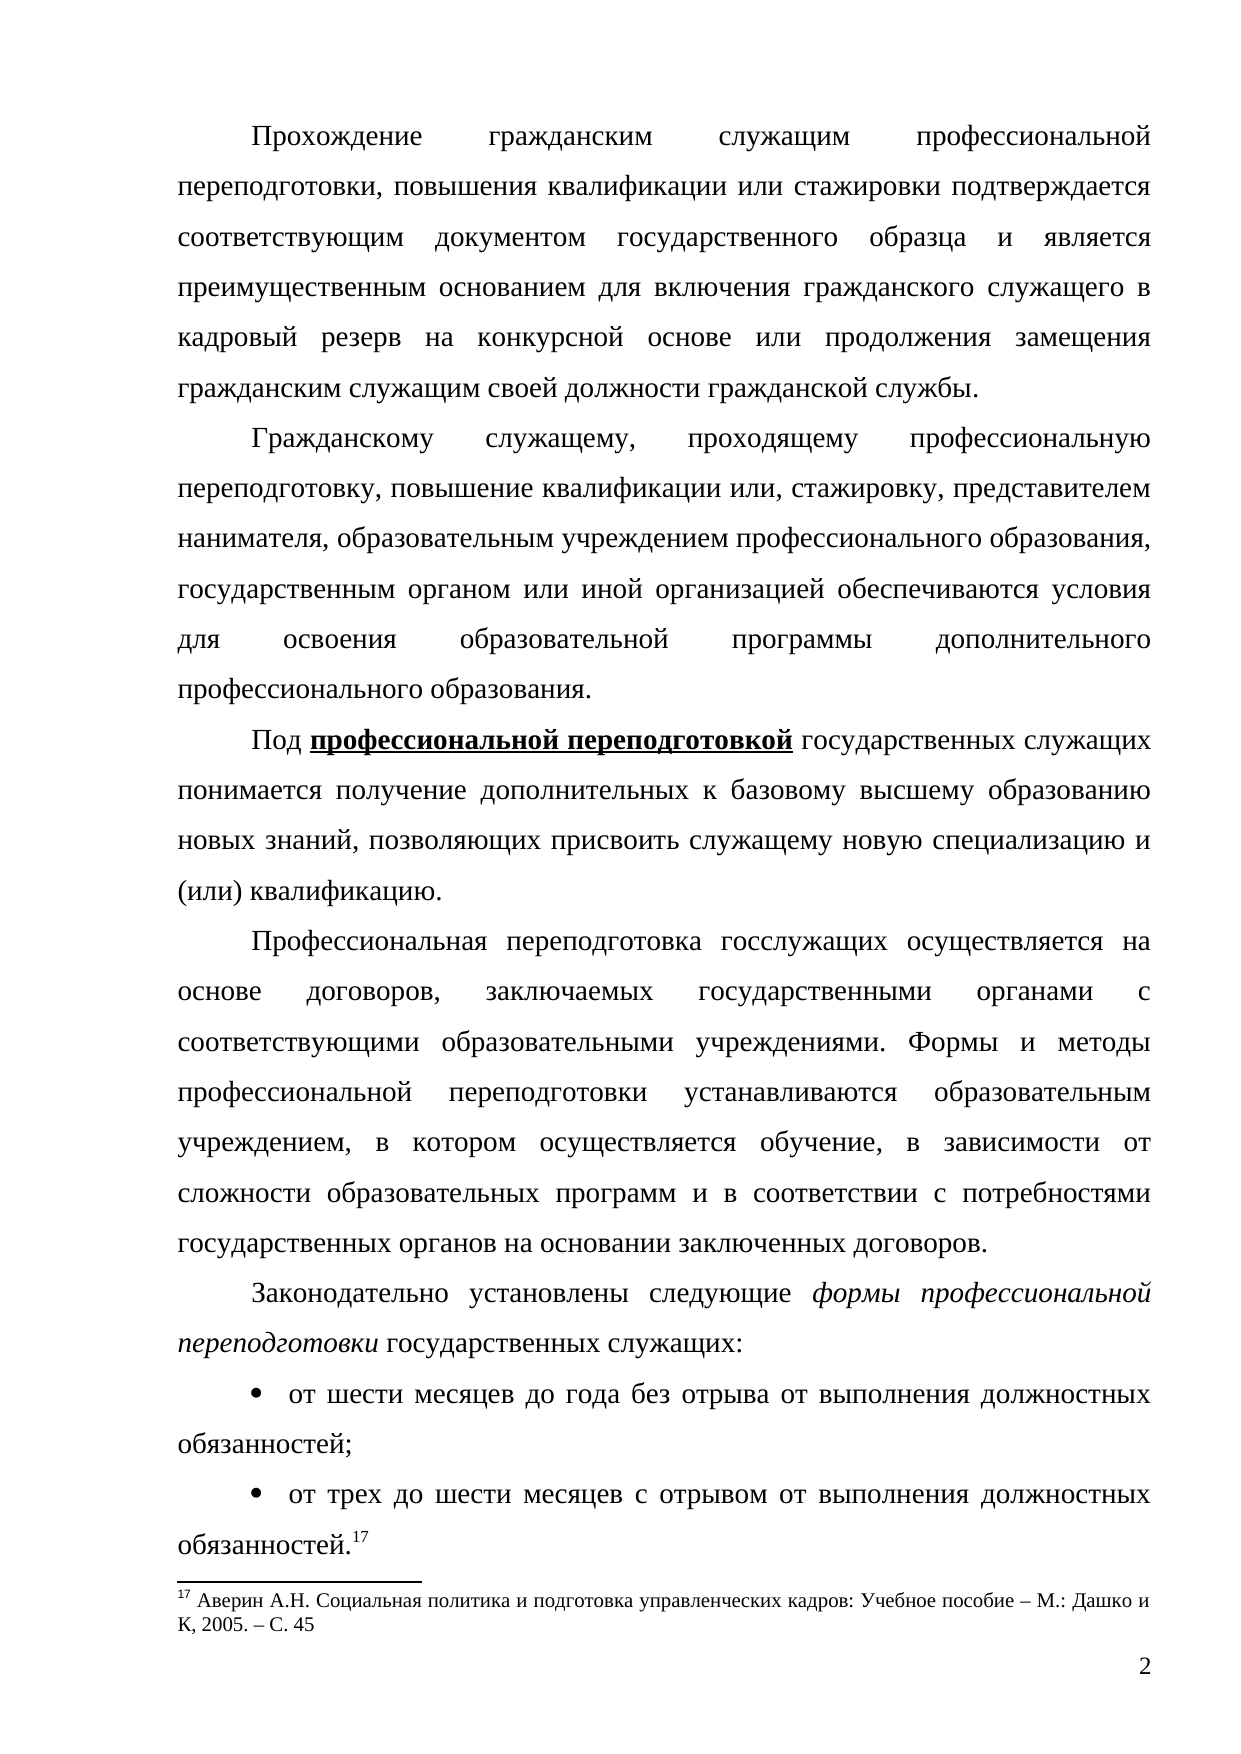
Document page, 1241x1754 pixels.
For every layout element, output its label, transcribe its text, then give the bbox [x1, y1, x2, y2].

list от шести месяцев до года без отрыва от выполнения должностных обязанностей; [177, 1376, 1152, 1460]
text Законодательно установлены следующие формы профессиональной переподготовки государственных служащих: [177, 1275, 1152, 1359]
text Под профессиональной переподготовкой государственных служащих понимается получение дополнительных к базовому высшему образованию новых знаний, позволяющих присвоить служащему новую специализацию и (или) квалификацию. [177, 722, 1152, 906]
text Профессиональная переподготовка госслужащих осуществляется на основе договоров, заключаемых государственными органами с соответствующими образовательными учреждениями. Формы и методы профессиональной переподготовки устанавливаются образовательным учреждением, в котором осуществляется обучение, в зависимости от сложности образовательных программ и в соответствии с потребностями государственных органов на основании заключенных договоров. [177, 923, 1152, 1258]
text Прохождение гражданским служащим профессиональной переподготовки, повышения квалификации или стажировки подтверждается соответствующим документом государственного образца и является преимущественным основанием для включения гражданского служащего в кадровый резерв на конкурсной основе или продолжения замещения гражданским служащим своей должности гражданской службы. [177, 118, 1152, 403]
text Гражданскому служащему, проходящему профессиональную переподготовку, повышение квалификации или, стажировку, представителем нанимателя, образовательным учреждением профессионального образования, государственным органом или иной организацией обеспечиваются условия для освоения образовательной программы дополнительного профессионального образования. [177, 420, 1152, 705]
list от трех до шести месяцев с отрывом от выполнения должностных обязанностей. [177, 1477, 1152, 1561]
